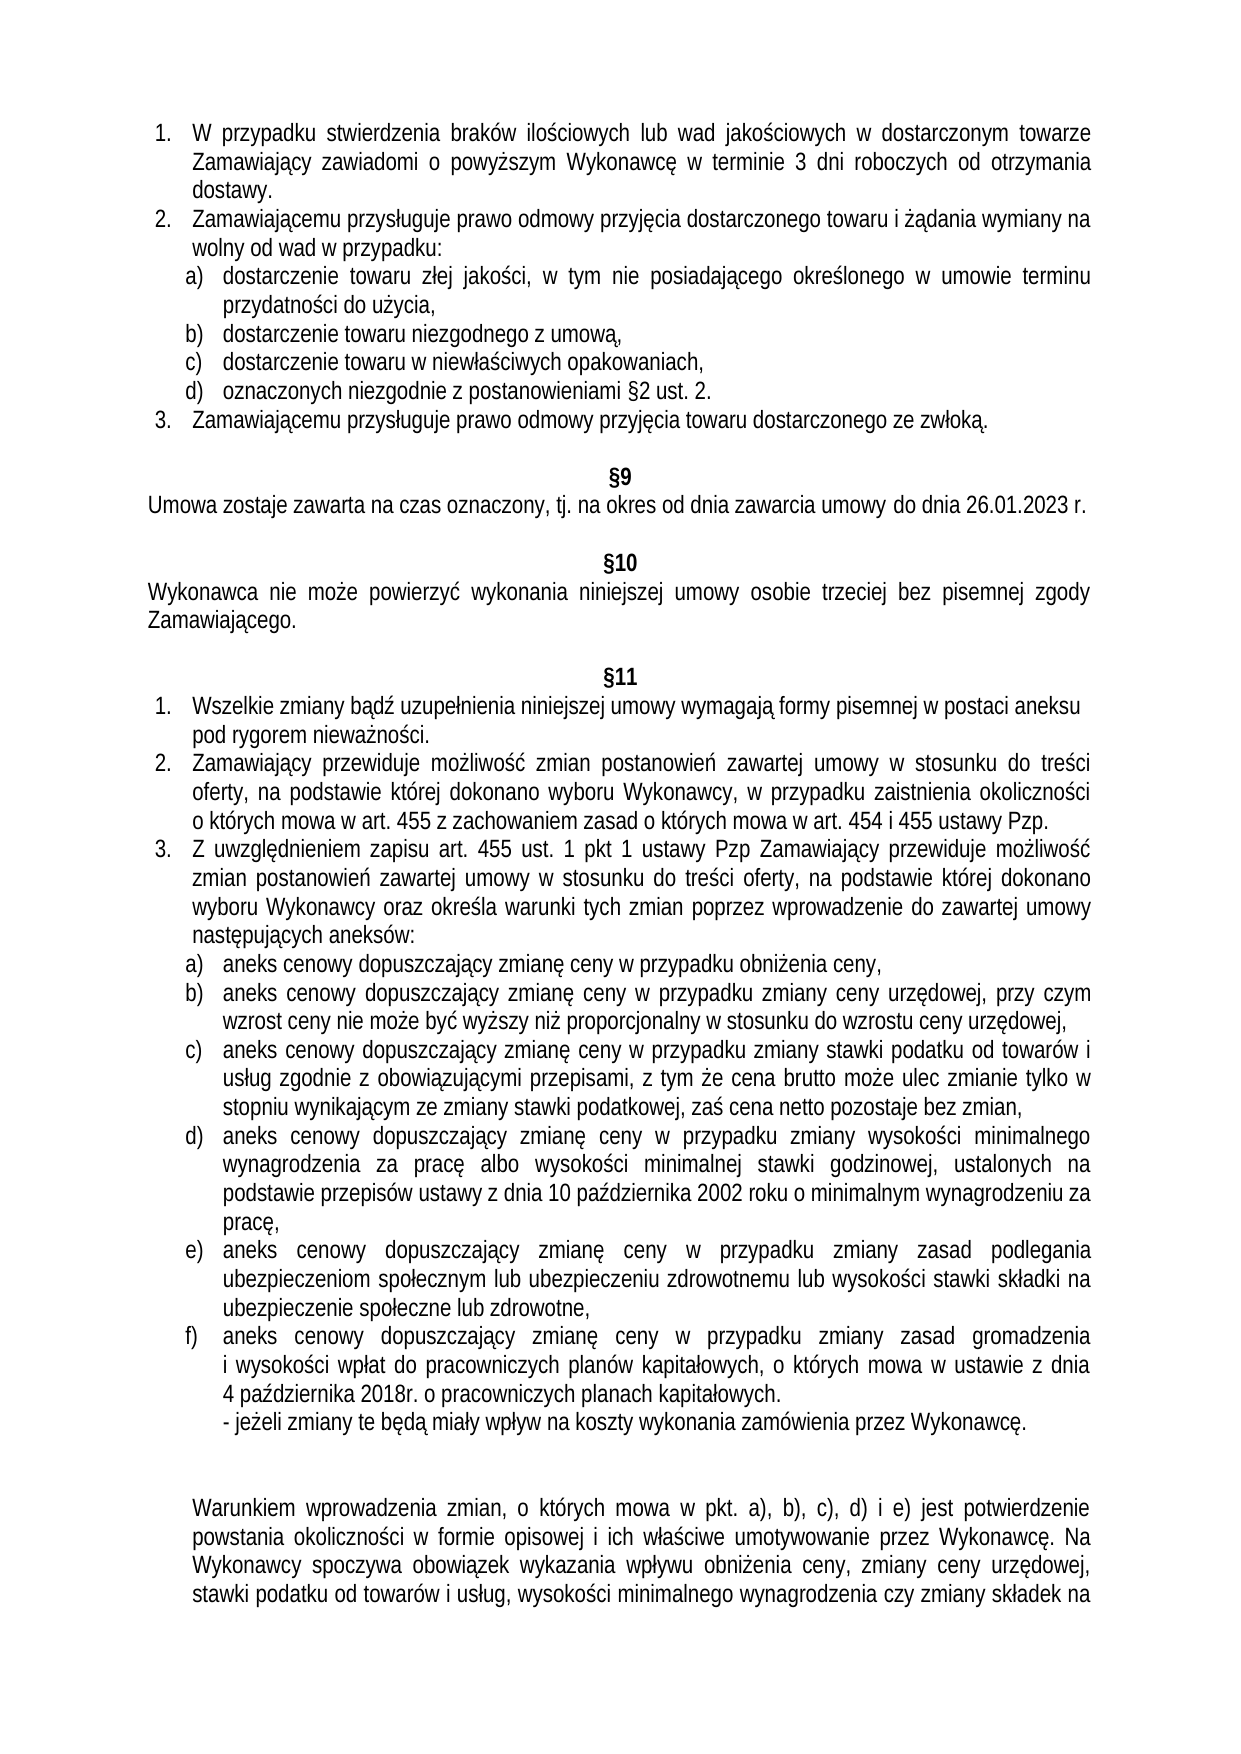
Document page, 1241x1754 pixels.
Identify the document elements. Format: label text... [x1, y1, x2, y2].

text Wykonawca nie może powierzyć wykonania niniejszej umowy osobie trzeciej bez pisemnej zgody Zamawiającego. [148, 576, 1092, 634]
list Zamawiającemu przysługuje prawo odmowy przyjęcia dostarczonego towaru i żądania wymiany na wolny od wad w przypadku: [154, 204, 1092, 261]
text §10 [148, 548, 1092, 576]
list Wszelkie zmiany bądź uzupełnienia niniejszej umowy wymagają formy pisemnej w postaci aneksu pod rygorem nieważności. [154, 691, 1092, 748]
list Zamawiającemu przysługuje prawo odmowy przyjęcia towaru dostarczonego ze zwłoką. [154, 404, 1092, 433]
text Umowa zostaje zawarta na czas oznaczony, tj. na okres od dnia zawarcia umowy do dnia 26.01.2023 r. [148, 491, 1092, 519]
list aneks cenowy dopuszczający zmianę ceny w przypadku zmiany zasad gromadzenia i wysokości wpłat do pracowniczych planów kapitałowych, o których mowa w ustawie z dnia 4 października 2018r. o pracowniczych planach kapitałowych. [185, 1321, 1092, 1407]
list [192, 1493, 1092, 1608]
list dostarczenie towaru w niewłaściwych opakowaniach, [185, 347, 1092, 376]
list aneks cenowy dopuszczający zmianę ceny w przypadku zmiany wysokości minimalnego wynagrodzenia za pracę albo wysokości minimalnej stawki godzinowej, ustalonych na podstawie przepisów ustawy z dnia 10 października 2002 roku o minimalnym wynagrodzeniu za pracę, [185, 1121, 1092, 1235]
list dostarczenie towaru niezgodnego z umową, [185, 319, 1092, 347]
list Z uwzględnieniem zapisu art. 455 ust. 1 pkt 1 ustawy Pzp Zamawiający przewiduje możliwość zmian postanowień zawartej umowy w stosunku do treści oferty, na podstawie której dokonano wyboru Wykonawcy oraz określa warunki tych zmian poprzez wprowadzenie do zawartej umowy następujących aneksów: [154, 834, 1092, 949]
list oznaczonych niezgodnie z postanowieniami §2 ust. 2. [185, 376, 1092, 404]
list aneks cenowy dopuszczający zmianę ceny w przypadku zmiany ceny urzędowej, przy czym wzrost ceny nie może być wyższy niż proporcjonalny w stosunku do wzrostu ceny urzędowej, [185, 977, 1092, 1035]
list aneks cenowy dopuszczający zmianę ceny w przypadku zmiany zasad podlegania ubezpieczeniom społecznym lub ubezpieczeniu zdrowotnemu lub wysokości stawki składki na ubezpieczenie społeczne lub zdrowotne, [185, 1235, 1092, 1321]
list - jeżeli zmiany te będą miały wpływ na koszty wykonania zamówienia przez Wykonawcę. [223, 1407, 1092, 1436]
text §11 [148, 662, 1092, 691]
list dostarczenie towaru złej jakości, w tym nie posiadającego określonego w umowie terminu przydatności do użycia, [185, 261, 1092, 319]
list Zamawiający przewiduje możliwość zmian postanowień zawartej umowy w stosunku do treści oferty, na podstawie której dokonano wyboru Wykonawcy, w przypadku zaistnienia okoliczności o których mowa w art. 455 z zachowaniem zasad o których mowa w art. 454 i 455 ustawy Pzp. [154, 748, 1092, 834]
list aneks cenowy dopuszczający zmianę ceny w przypadku obniżenia ceny, [185, 949, 1092, 977]
list aneks cenowy dopuszczający zmianę ceny w przypadku zmiany stawki podatku od towarów i usług zgodnie z obowiązującymi przepisami, z tym że cena brutto może ulec zmianie tylko w stopniu wynikającym ze zmiany stawki podatkowej, zaś cena netto pozostaje bez zmian, [185, 1035, 1092, 1121]
list W przypadku stwierdzenia braków ilościowych lub wad jakościowych w dostarczonym towarze Zamawiający zawiadomi o powyższym Wykonawcę w terminie 3 dni roboczych od otrzymania dostawy. [154, 118, 1092, 204]
text §9 [148, 462, 1092, 491]
